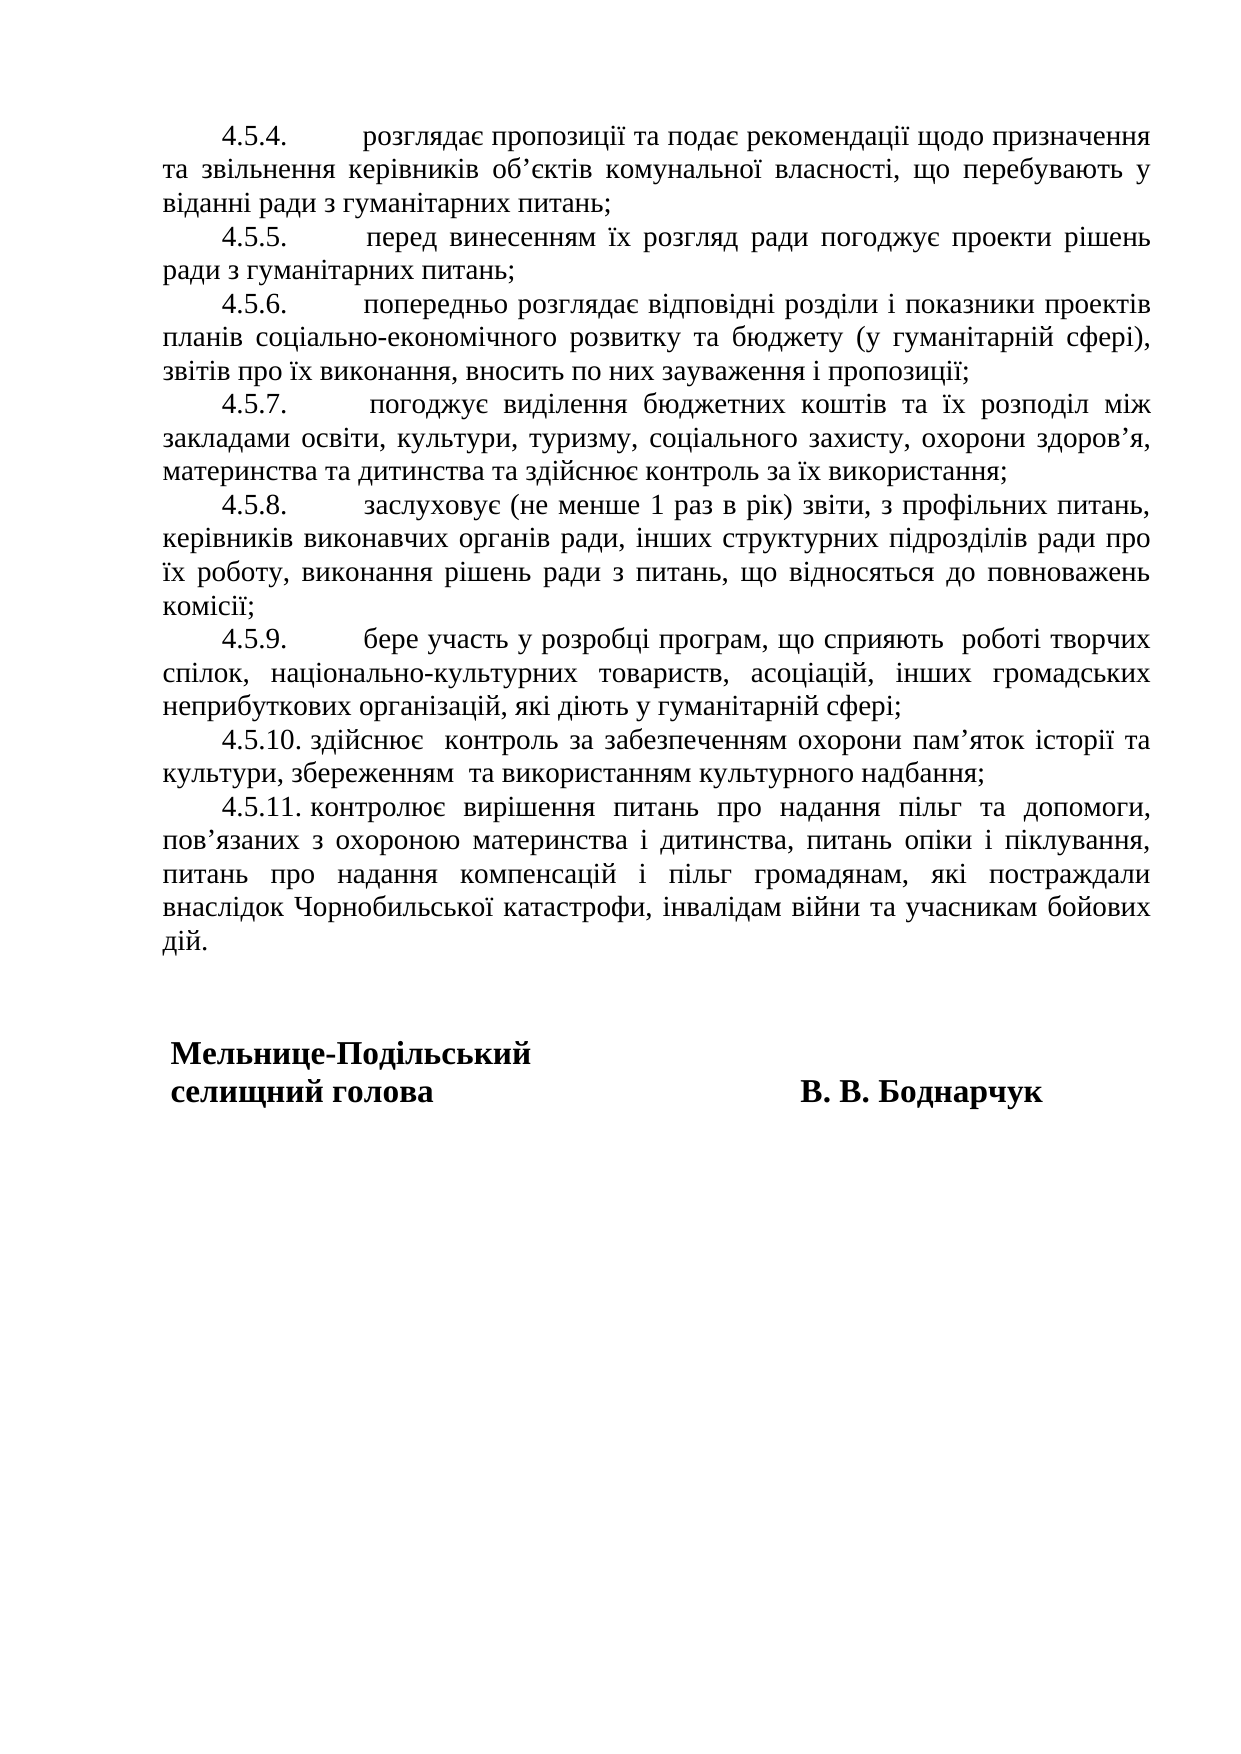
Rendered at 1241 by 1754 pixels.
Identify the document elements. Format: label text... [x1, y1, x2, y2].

list перед винесенням їх розгляд ради погоджує проекти рішень ради з гуманітарних питань; [162, 219, 1152, 286]
list заслуховує (не менше 1 раз в рік) звіти, з профільних питань, керівників виконавчих органів ради, інших структурних підрозділів ради про їх роботу, виконання рішень ради з питань, що відносяться до повноважень комісії; [162, 487, 1152, 621]
list розглядає пропозиції та подає рекомендації щодо призначення та звільнення керівників об’єктів комунальної власності, що перебувають у віданні ради з гуманітарних питань; [162, 118, 1152, 219]
list бере участь у розробці програм, що сприяють роботі творчих спілок, національно-культурних товариств, асоціацій, інших громадських неприбуткових організацій, які діють у гуманітарній сфері; [162, 621, 1152, 722]
list попередньо розглядає відповідні розділи і показники проектів планів соціально-економічного розвитку та бюджету (у гуманітарній сфері), звітів про їх виконання, вносить по них зауваження і пропозиції; [162, 286, 1152, 386]
list Мельнице-Подільський [170, 1033, 1152, 1072]
list селищний голова В. В. Боднарчук [170, 1072, 1152, 1110]
list погоджує виділення бюджетних коштів та їх розподіл між закладами освіти, культури, туризму, соціального захисту, охорони здоров’я, материнства та дитинства та здійснює контроль за їх використання; [162, 386, 1152, 487]
list контролює вирішення питань про надання пільг та допомоги, пов’язаних з охороною материнства і дитинства, питань опіки і піклування, питань про надання компенсацій і пільг громадянам, які постраждали внаслідок Чорнобильської катастрофи, інвалідам війни та учасникам бойових дій. [162, 789, 1152, 957]
list здійснює контроль за забезпеченням охорони пам’яток історії та культури, збереженням та використанням культурного надбання; [162, 722, 1152, 789]
